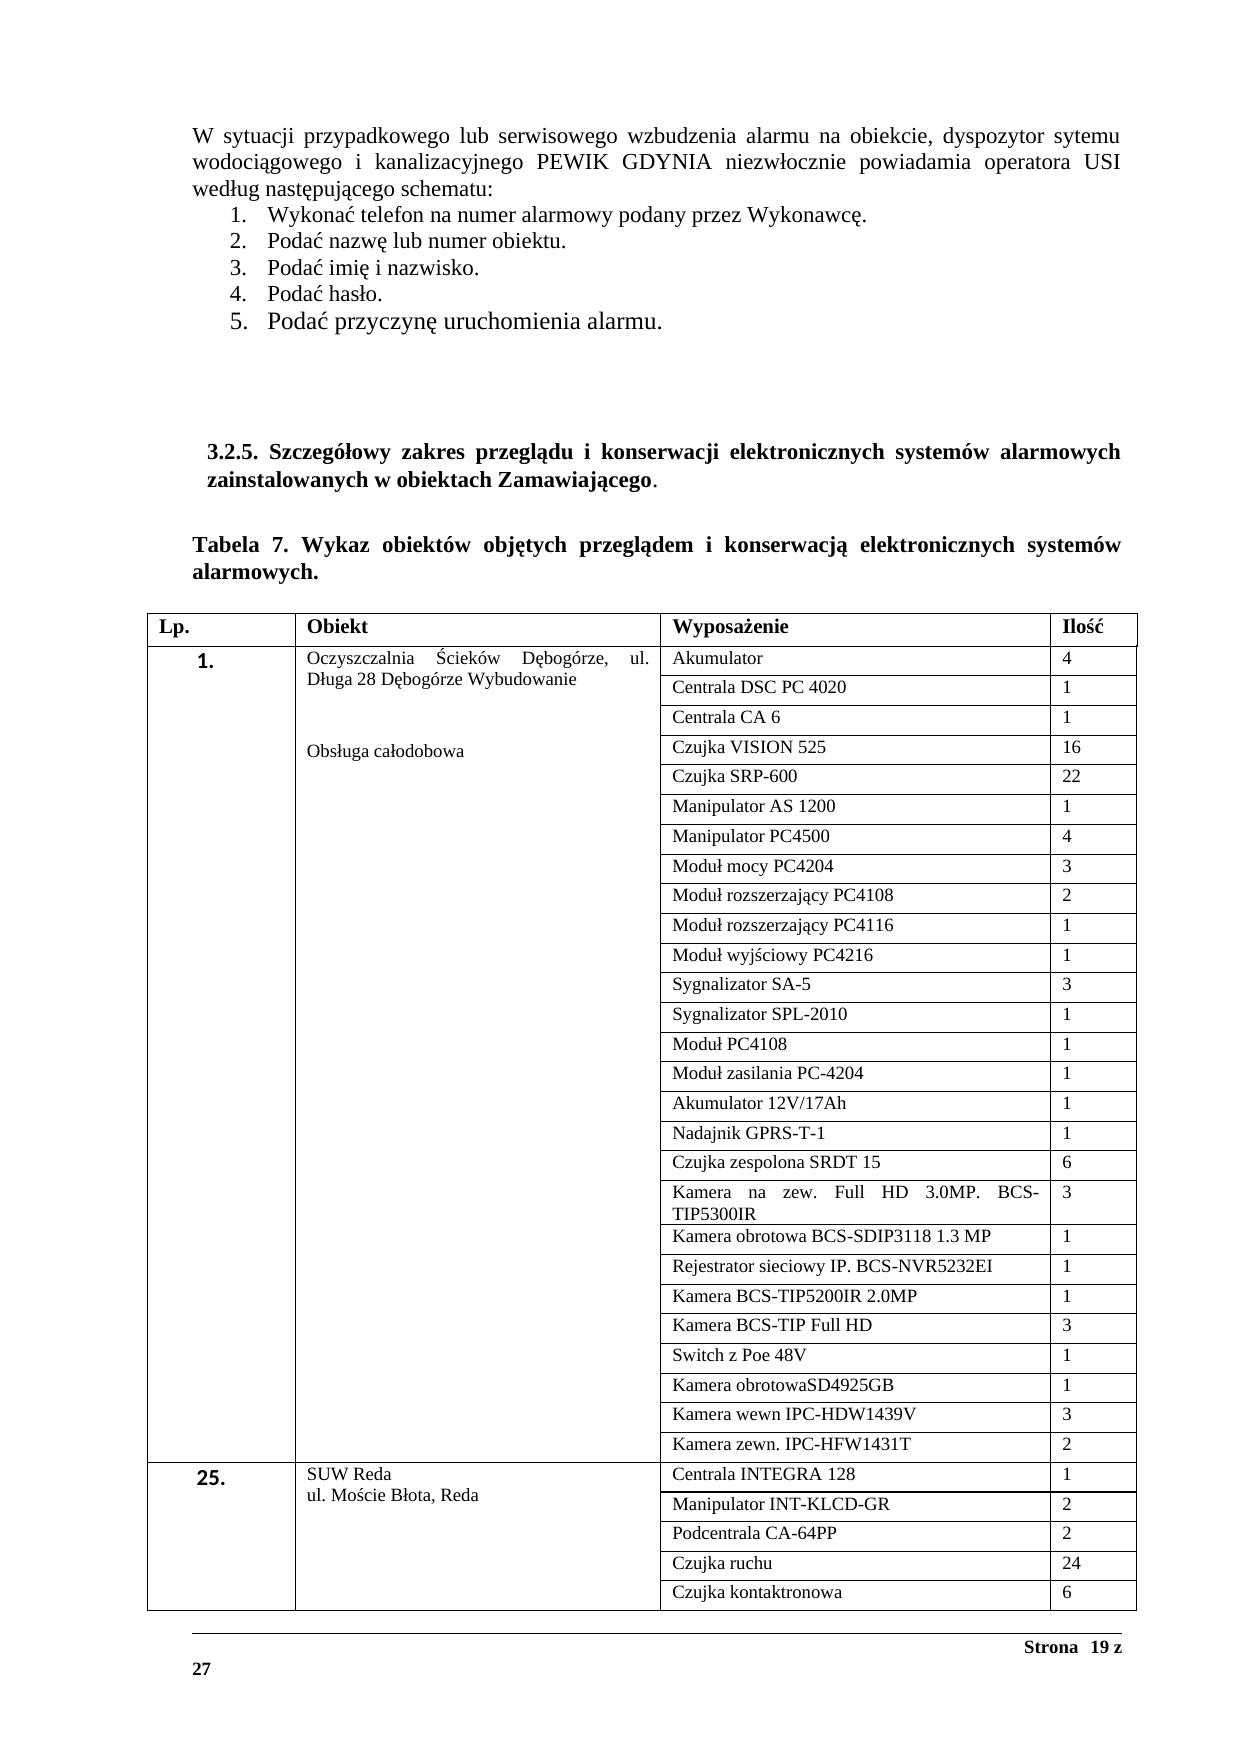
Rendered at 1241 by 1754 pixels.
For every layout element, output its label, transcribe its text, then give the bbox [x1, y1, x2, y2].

table_cell 4 [1051, 647, 1136, 675]
table_cell Akumulator [661, 647, 1050, 675]
table_cell Czujka kontaktronowa [661, 1581, 1050, 1610]
table_cell Centrala INTEGRA 128 [661, 1463, 1050, 1491]
table_cell Switch z Poe 48V [661, 1344, 1050, 1373]
table_cell Czujka ruchu [661, 1552, 1050, 1580]
table_cell Oczyszczalnia Ścieków Dębogórze, ul. Długa 28 Dębogórze Wybudowanie Obsługa całodobowa [296, 647, 660, 1462]
table_cell Kamera BCS-TIP5200IR 2.0MP [661, 1285, 1050, 1313]
table_cell 1 [1051, 676, 1136, 705]
table_cell 3 [1051, 855, 1136, 883]
table_cell Manipulator AS 1200 [661, 795, 1050, 824]
table_cell Kamera na zew. Full HD 3.0MP. BCS-TIP5300IR [661, 1181, 1050, 1224]
table_cell [148, 1463, 295, 1610]
table_cell 1 [1051, 1344, 1136, 1373]
list Podać nazwę lub numer obiektu. [229, 227, 1122, 254]
table_cell Czujka zespolona SRDT 15 [661, 1151, 1050, 1180]
table_cell Sygnalizator SPL-2010 [661, 1003, 1050, 1032]
table_cell Manipulator PC4500 [661, 825, 1050, 853]
list Podać hasło. [229, 280, 1122, 306]
table_cell 1 [1051, 1092, 1136, 1121]
table_cell 1 [1051, 1285, 1136, 1313]
table_cell Centrala CA 6 [661, 706, 1050, 735]
table_cell Sygnalizator SA-5 [661, 973, 1050, 1002]
table_header Wyposażenie [661, 614, 1050, 646]
table_cell 4 [1051, 825, 1136, 853]
table_cell Kamera BCS-TIP Full HD [661, 1314, 1050, 1343]
table_cell 1 [1051, 1003, 1136, 1032]
table_cell 2 [1051, 884, 1136, 913]
table_cell 16 [1051, 736, 1136, 764]
text Tabela 7. Wykaz obiektów objętych przeglądem i konserwacją elektronicznych systemów alarmowych. [192, 531, 1122, 584]
table_cell 24 [1051, 1552, 1136, 1580]
text 3.2.5. Szczegółowy zakres przeglądu i konserwacji elektronicznych systemów alarmowych zainstalowanych w obiektach Zamawiającego. [207, 438, 1122, 493]
table_cell 22 [1051, 765, 1136, 794]
list Wykonać telefon na numer alarmowy podany przez Wykonawcę. [229, 201, 1122, 227]
table_cell Akumulator 12V/17Ah [661, 1092, 1050, 1121]
table_cell 1 [1051, 914, 1136, 942]
table_cell 1 [1051, 944, 1136, 972]
table_cell Centrala DSC PC 4020 [661, 676, 1050, 705]
table_cell 1 [1051, 706, 1136, 735]
table_cell 2 [1051, 1433, 1136, 1462]
table_header Lp. [148, 614, 295, 646]
table_cell Moduł mocy PC4204 [661, 855, 1050, 883]
table_cell Czujka VISION 525 [661, 736, 1050, 764]
table_cell 2 [1051, 1493, 1136, 1521]
table_cell 3 [1051, 973, 1136, 1002]
table_cell 3 [1051, 1403, 1136, 1432]
table_cell Nadajnik GPRS-T-1 [661, 1122, 1050, 1150]
table_cell SUW Reda ul. Moście Błota, Reda [296, 1463, 660, 1610]
table_cell 1 [1051, 1122, 1136, 1150]
table_cell Moduł rozszerzający PC4108 [661, 884, 1050, 913]
table_cell 1 [1051, 1463, 1136, 1491]
table_cell Podcentrala CA-64PP [661, 1522, 1050, 1551]
table_cell Czujka SRP-600 [661, 765, 1050, 794]
table_cell Moduł wyjściowy PC4216 [661, 944, 1050, 972]
table_cell 2 [1051, 1522, 1136, 1551]
table_cell Kamera obrotowaSD4925GB [661, 1374, 1050, 1402]
table_cell 6 [1051, 1581, 1136, 1610]
table_header Ilość [1051, 614, 1137, 646]
table_cell Manipulator INT-KLCD-GR [661, 1493, 1050, 1521]
table_cell Kamera obrotowa BCS-SDIP3118 1.3 MP [661, 1225, 1050, 1254]
table_cell Rejestrator sieciowy IP. BCS-NVR5232EI [661, 1255, 1050, 1283]
table_header Obiekt [296, 614, 660, 646]
table_cell 1 [1051, 1225, 1136, 1254]
table_cell 3 [1051, 1181, 1136, 1224]
table_cell [148, 647, 295, 1462]
list Podać imię i nazwisko. [229, 254, 1122, 280]
table_cell 1 [1051, 1374, 1136, 1402]
table_cell 3 [1051, 1314, 1136, 1343]
table_cell 1 [1051, 1062, 1136, 1091]
table_cell Kamera zewn. IPC-HFW1431T [661, 1433, 1050, 1462]
table_cell Kamera wewn IPC-HDW1439V [661, 1403, 1050, 1432]
table_cell Moduł zasilania PC-4204 [661, 1062, 1050, 1091]
table_cell 1 [1051, 1255, 1136, 1283]
table_cell 6 [1051, 1151, 1136, 1180]
table_cell Moduł PC4108 [661, 1033, 1050, 1061]
text W sytuacji przypadkowego lub serwisowego wzbudzenia alarmu na obiekcie, dyspozytor sytemu wodociągowego i kanalizacyjnego PEWIK GDYNIA niezwłocznie powiadamia operatora USI według następującego schematu: [192, 122, 1122, 201]
table_cell 1 [1051, 795, 1136, 824]
list Podać przyczynę uruchomienia alarmu. [229, 306, 1122, 335]
table_cell 1 [1051, 1033, 1136, 1061]
table_cell Moduł rozszerzający PC4116 [661, 914, 1050, 942]
